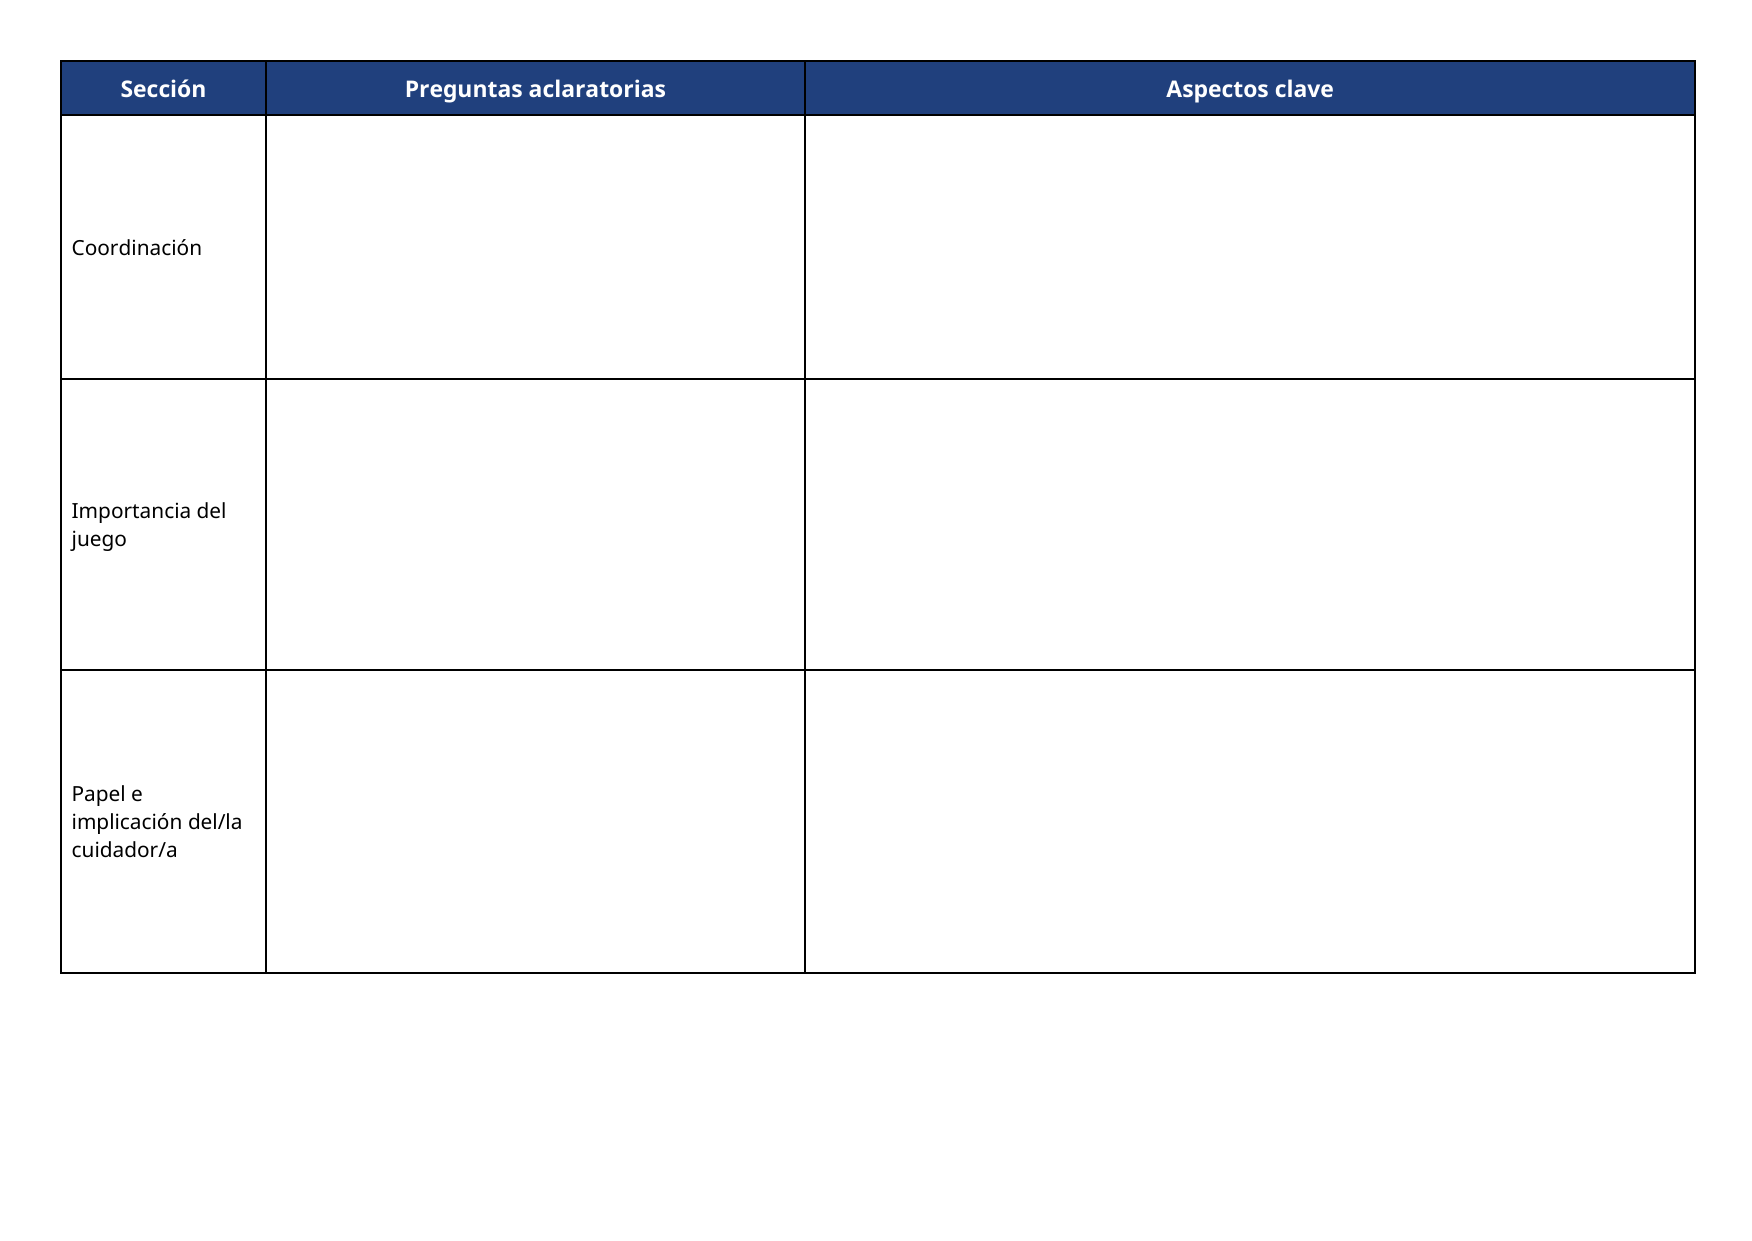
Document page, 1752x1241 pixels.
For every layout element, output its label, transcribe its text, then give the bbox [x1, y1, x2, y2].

table_cell [267, 380, 804, 669]
table_cell [267, 671, 804, 972]
table_cell Papel e implicación del/la cuidador/a [62, 671, 265, 972]
table_cell [267, 116, 804, 378]
table_header Sección [62, 62, 265, 114]
table_header Preguntas aclaratorias [267, 62, 804, 114]
table_cell Importancia del juego [62, 380, 265, 669]
table_cell Coordinación [62, 116, 265, 378]
table_header Aspectos clave [806, 62, 1694, 114]
table_cell [806, 116, 1694, 378]
table_cell [806, 671, 1694, 972]
table_cell [806, 380, 1694, 669]
